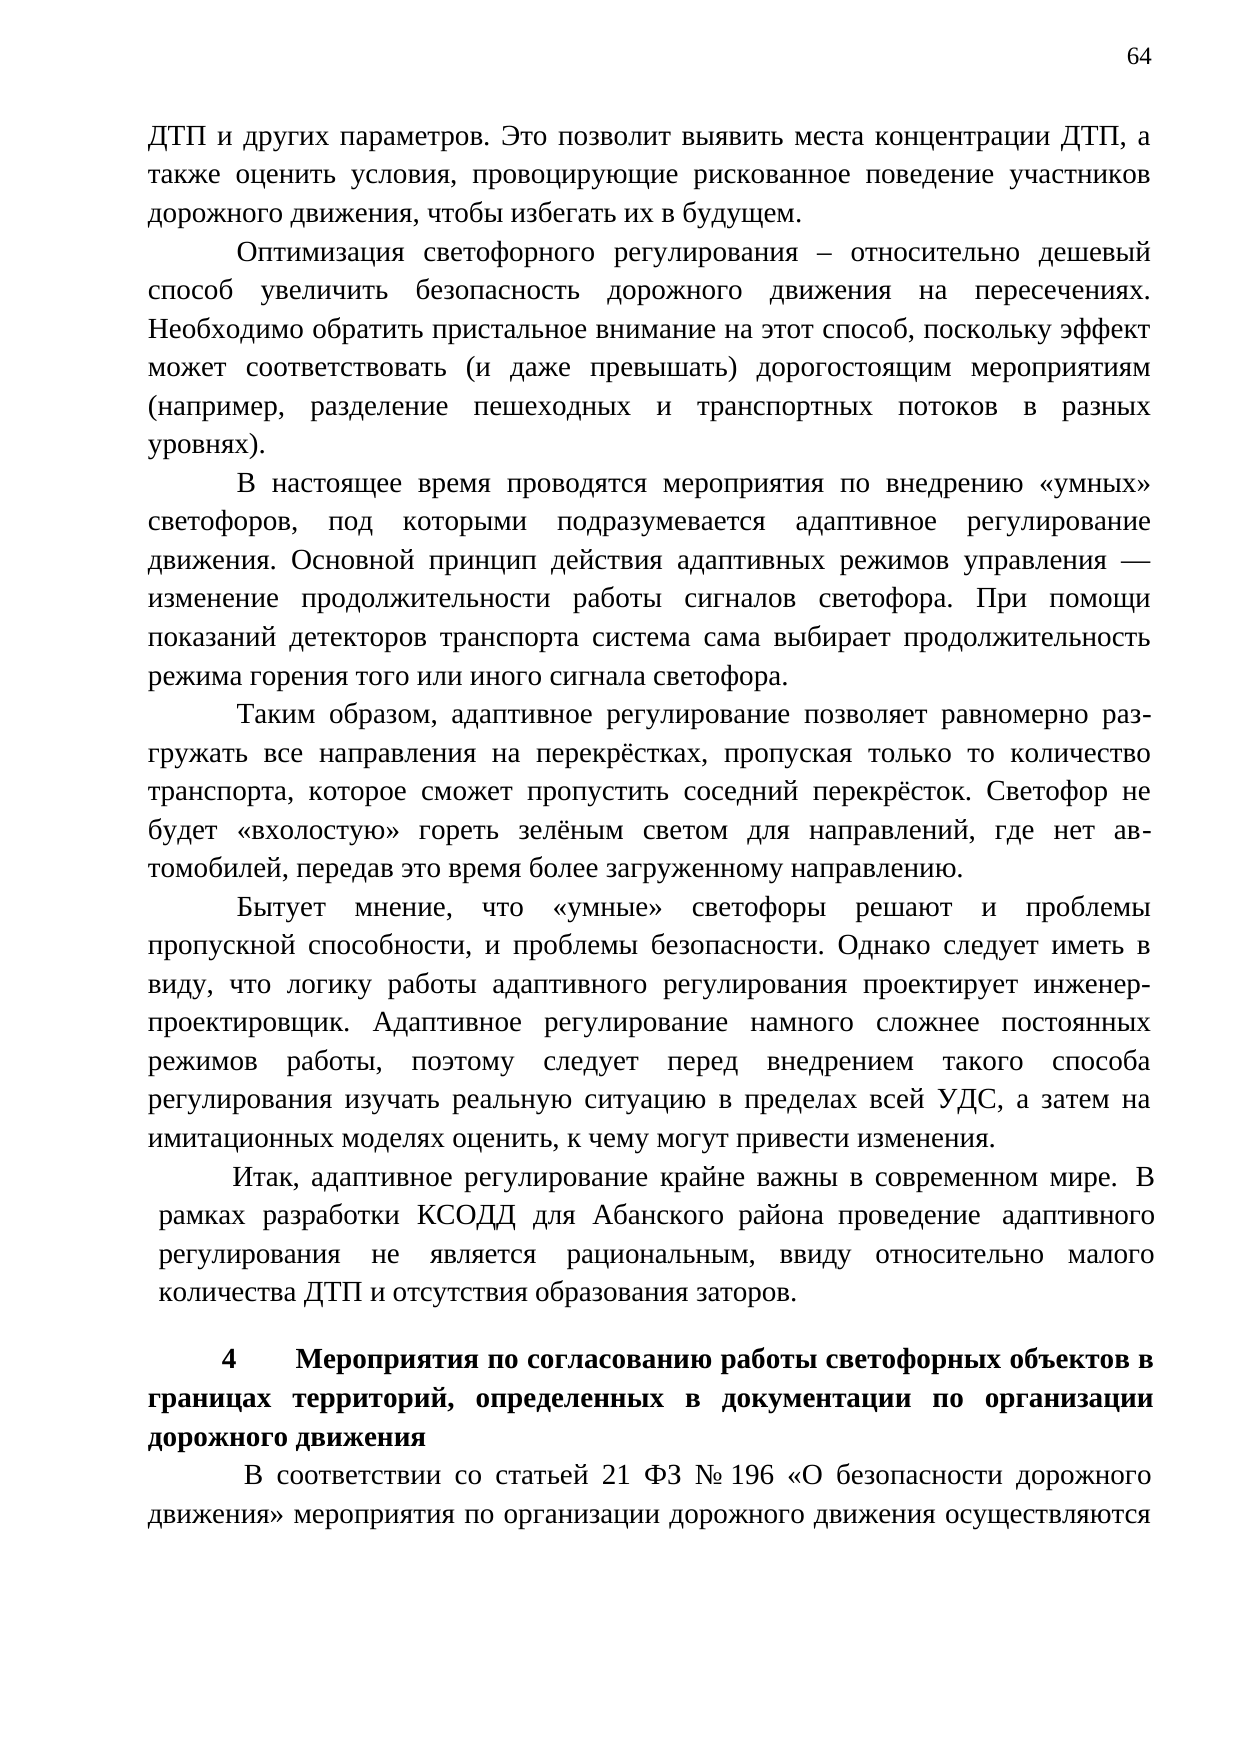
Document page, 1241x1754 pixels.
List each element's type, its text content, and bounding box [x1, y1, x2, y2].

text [148, 118, 1152, 229]
list Мероприятия по согласованию работы светофорных объектов в границах территорий, определенных в документации по организации дорожного движения [148, 1342, 1155, 1452]
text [148, 1457, 1152, 1529]
text Итак, адаптивное регулирование крайне важны в современном мире. В рамках разработки КСОДД для Абанского района проведение адаптивного регулирования не является рациональным, ввиду относительно малого количества ДТП и отсутствия образования заторов. [158, 1159, 1155, 1308]
text Бытует мнение, что «умные» светофоры решают и проблемы пропускной способности, и проблемы безопасности. Однако следует иметь в виду, что логику работы адаптивного регулирования проектирует инженер-проектировщик. Адаптивное регулирование намного сложнее постоянных режимов работы, поэтому следует перед внедрением такого способа регулирования изучать реальную ситуацию в пределах всей УДС, а затем на имитационных моделях оценить, к чему могут привести изменения. [148, 889, 1152, 1154]
text Таким образом, адаптивное регулирование позволяет равномерно разгружать все направления на перекрёстках, пропуская только то количество транспорта, которое сможет пропустить соседний перекрёсток. Светофор не будет «вхолостую» гореть зелёным светом для направлений, где нет автомобилей, передав это время более загруженному направлению. [148, 696, 1152, 884]
text Оптимизация светофорного регулирования – относительно дешевый способ увеличить безопасность дорожного движения на пересечениях. Необходимо обратить пристальное внимание на этот способ, поскольку эффект может соответствовать (и даже превышать) дорогостоящим мероприятиям (например, разделение пешеходных и транспортных потоков в разных уровнях). [148, 234, 1152, 460]
text В настоящее время проводятся мероприятия по внедрению «умных» светофоров, под которыми подразумевается адаптивное регулирование движения. Основной принцип действия адаптивных режимов управления — изменение продолжительности работы сигналов светофора. При помощи показаний детекторов транспорта система сама выбирает продолжительность режима горения того или иного сигнала светофора. [148, 465, 1152, 691]
